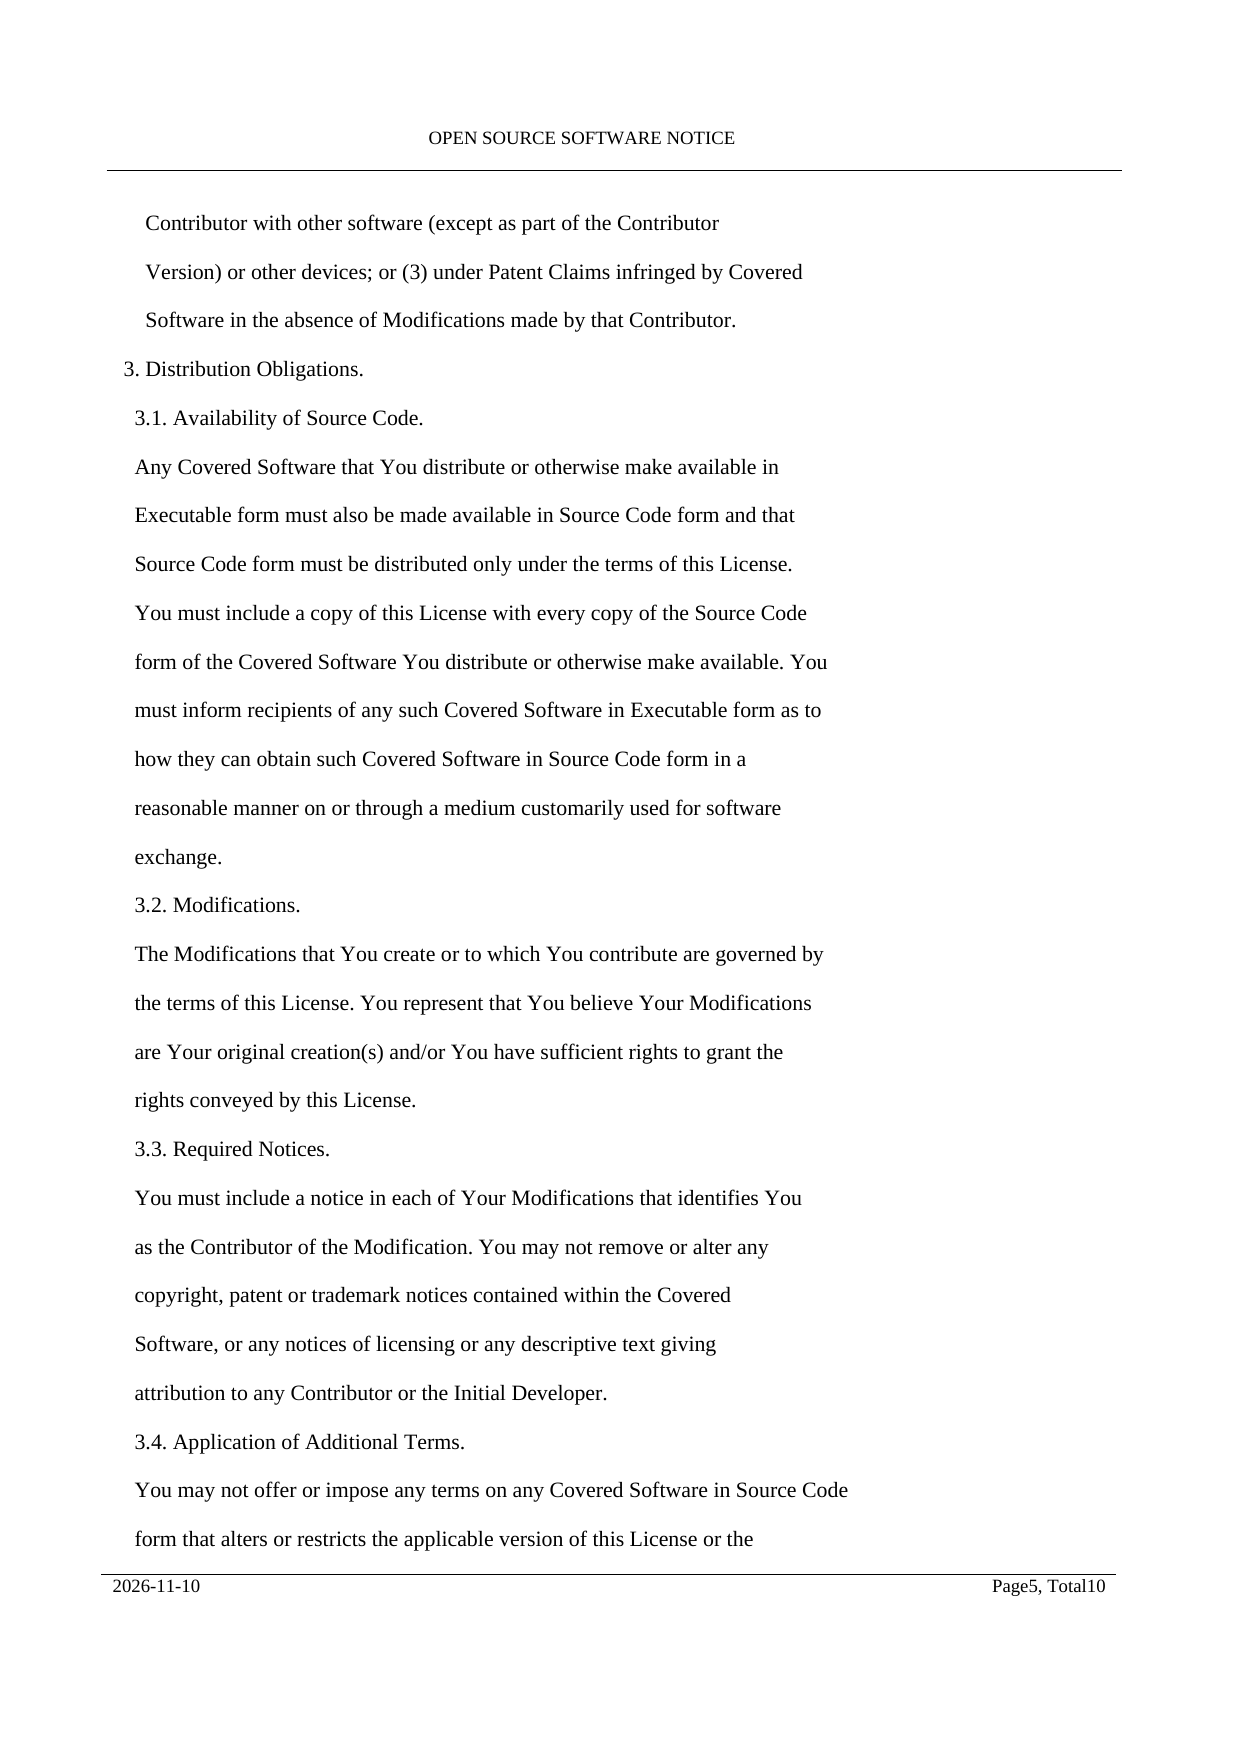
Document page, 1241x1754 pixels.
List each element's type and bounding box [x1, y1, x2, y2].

text [112, 206, 1128, 1555]
